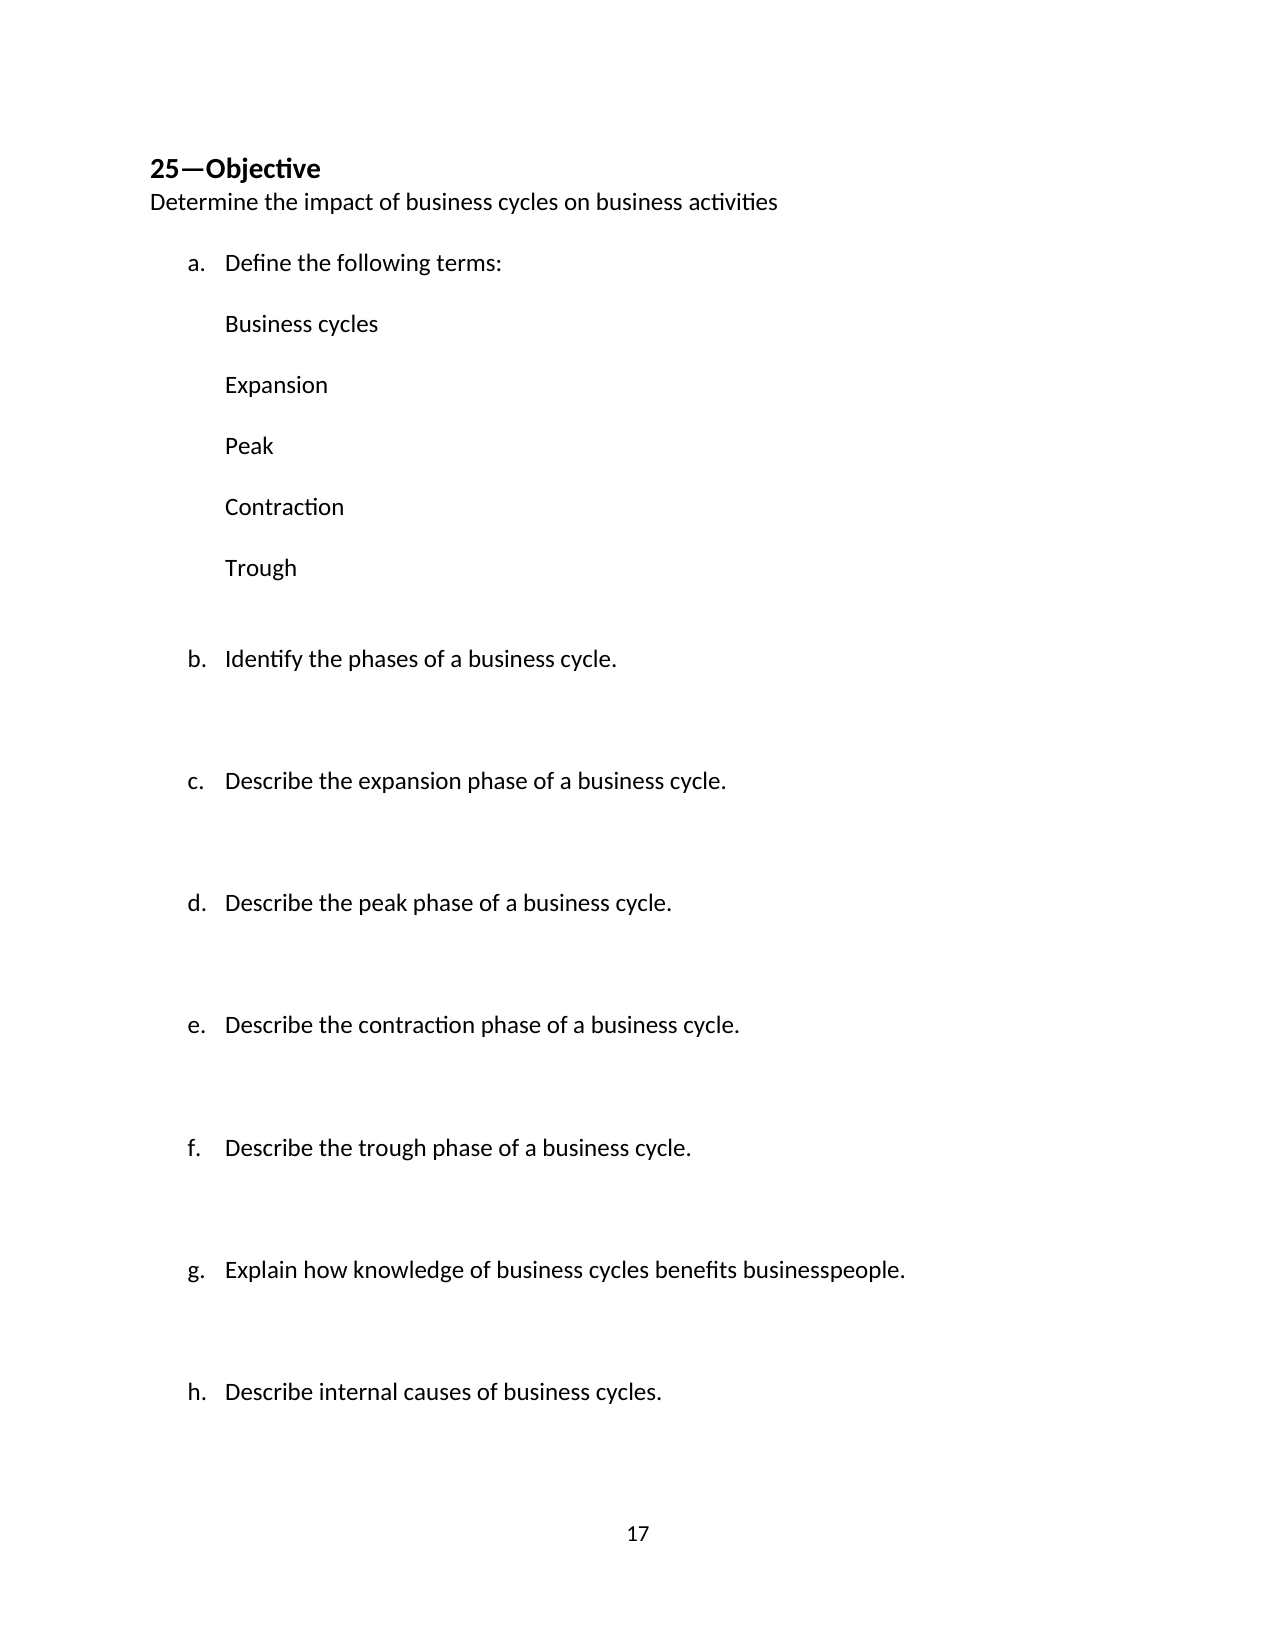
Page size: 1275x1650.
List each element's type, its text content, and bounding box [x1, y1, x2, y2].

text Peak [225, 430, 1125, 460]
list Describe the trough phase of a business cycle. [187, 1132, 1125, 1162]
text Business cycles [225, 308, 1125, 338]
list Describe the peak phase of a business cycle. [187, 888, 1125, 918]
text Trough [225, 552, 1125, 582]
list Describe the expansion phase of a business cycle. [187, 766, 1125, 796]
list Describe internal causes of business cycles. [187, 1376, 1125, 1406]
list Identify the phases of a business cycle. [187, 643, 1125, 674]
list Explain how knowledge of business cycles benefits businesspeople. [187, 1254, 1125, 1284]
text Contraction [225, 491, 1125, 521]
text Determine the impact of business cycles on business activities [150, 186, 1125, 216]
text Expansion [225, 369, 1125, 399]
list Define the following terms: [187, 247, 1125, 277]
text 25—Objective [150, 150, 1125, 186]
list Describe the contraction phase of a business cycle. [187, 1010, 1125, 1040]
